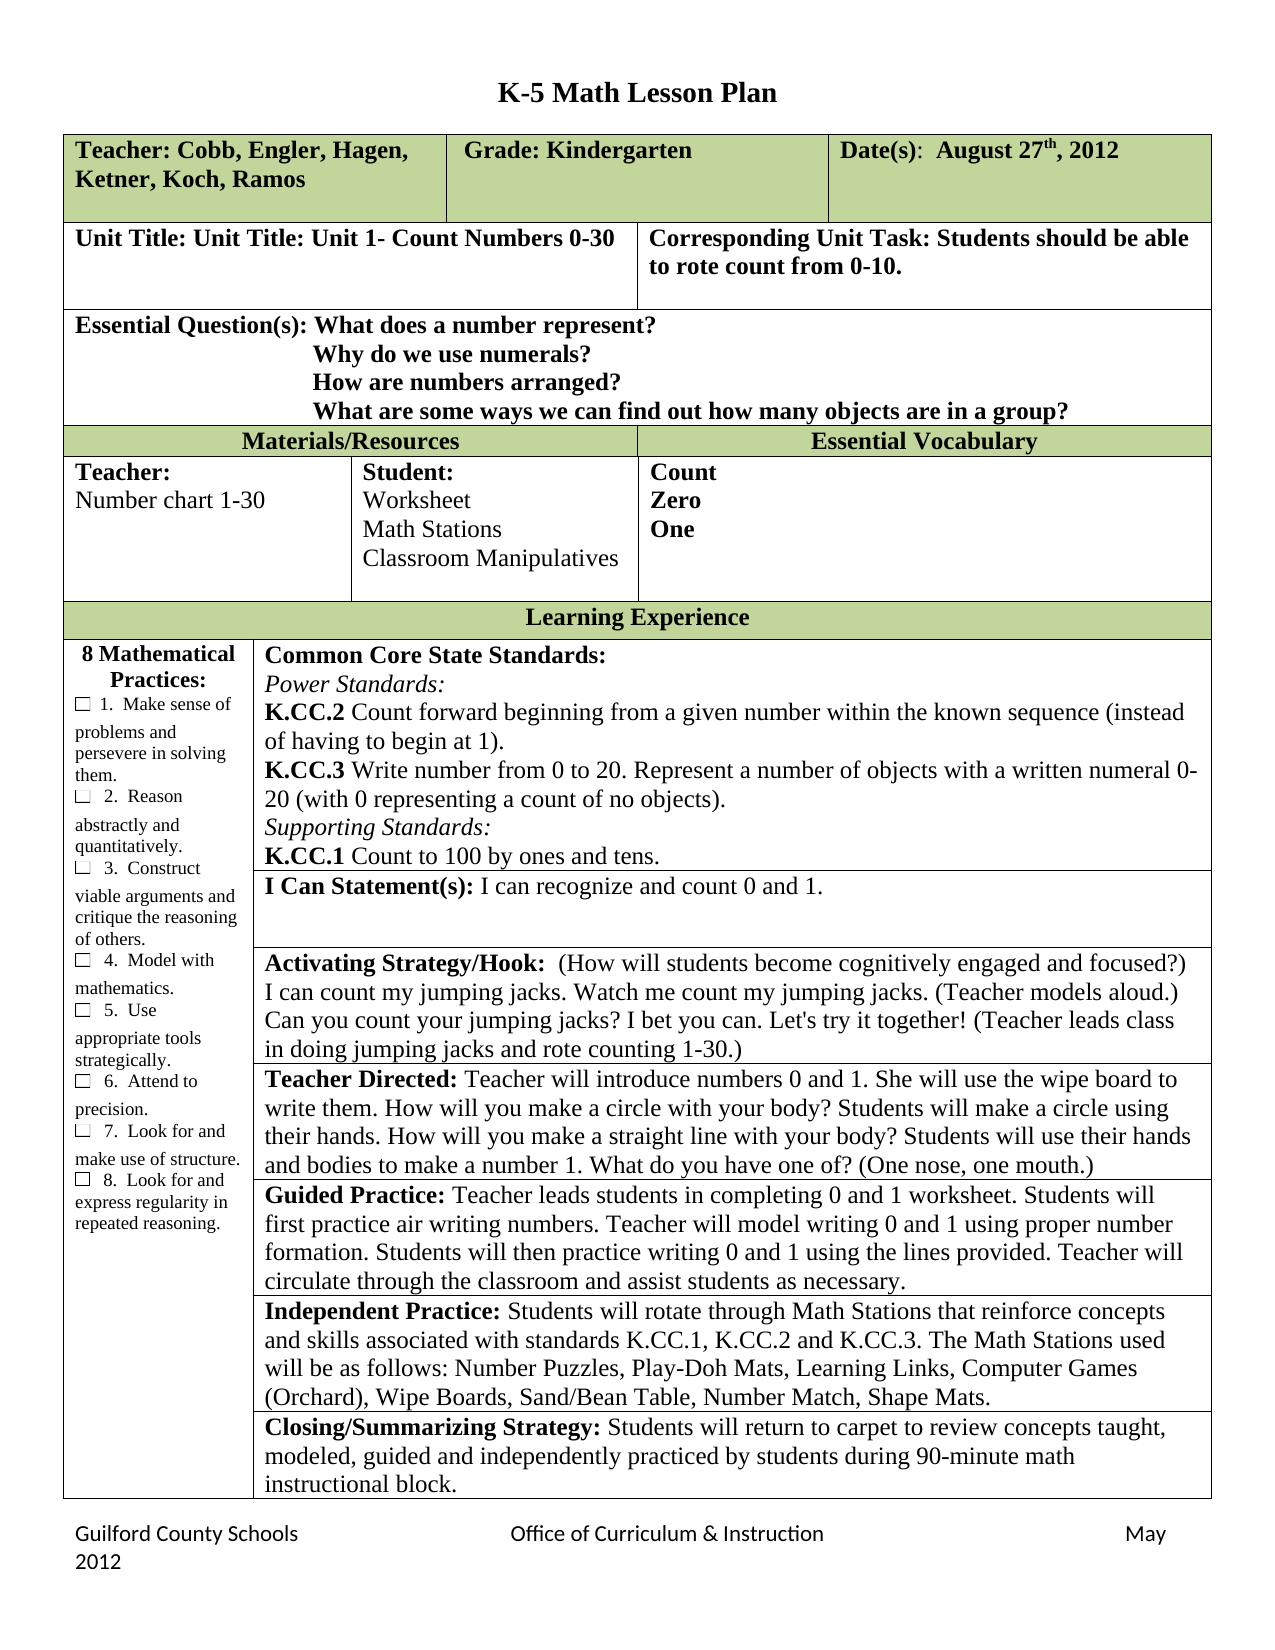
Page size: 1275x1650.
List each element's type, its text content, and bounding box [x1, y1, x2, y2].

table_cell Materials/Resources [64, 426, 637, 456]
table_cell 8 Mathematical Practices: 1. Make sense of problems and persevere in solving them. 2. Reason abstractly and quantitatively. 3. Construct viable arguments and critique the reasoning of others. 4. Model with mathematics. 5. Use appropriate tools strategically. 6. Attend to precision. 7. Look for and make use of structure. 8. Look for and express regularity in repeated reasoning. [64, 640, 253, 1498]
table_header Teacher: Cobb, Engler, Hagen, Ketner, Koch, Ramos [64, 135, 446, 222]
table_cell Common Core State Standards: Power Standards: K.CC.2 Count forward beginning from a given number within the known sequence (instead of having to begin at 1). K.CC.3 Write number from 0 to 20. Represent a number of objects with a written numeral 0-20 (with 0 representing a count of no objects). Supporting Standards: K.CC.1 Count to 100 by ones and tens. [254, 640, 1211, 870]
table_header Grade: Kindergarten [447, 135, 828, 222]
picture [75, 861, 91, 874]
picture [75, 953, 91, 967]
picture [75, 1003, 91, 1017]
picture [75, 1074, 91, 1088]
table_cell Count Zero One [639, 457, 1211, 601]
table_cell Student: Worksheet Math Stations Classroom Manipulatives [352, 457, 638, 601]
table_cell Essential Question(s): What does a number represent? Why do we use numerals? How are numbers arranged? What are some ways we can find out how many objects are in a group? [64, 310, 1211, 425]
table_cell Teacher Directed: Teacher will introduce numbers 0 and 1. She will use the wipe board to write them. How will you make a circle with your body? Students will make a circle using their hands. How will you make a straight line with your body? Students will use their hands and bodies to make a number 1. What do you have one of? (One nose, one mouth.) [254, 1064, 1211, 1179]
picture [75, 790, 91, 803]
table_cell Independent Practice: Students will rotate through Math Stations that reinforce concepts and skills associated with standards K.CC.1, K.CC.2 and K.CC.3. The Math Stations used will be as follows: Number Puzzles, Play-Doh Mats, Learning Links, Computer Games (Orchard), Wipe Boards, Sand/Bean Table, Number Match, Shape Mats. [254, 1296, 1211, 1411]
table_cell Corresponding Unit Task: Students should be able to rote count from 0-10. [638, 223, 1211, 309]
picture [75, 1124, 91, 1137]
table_cell Learning Experience [64, 602, 1211, 639]
table_cell Teacher: Number chart 1-30 [64, 457, 351, 601]
table_cell Closing/Summarizing Strategy: Students will return to carpet to review concepts taught, modeled, guided and independently practiced by students during 90-minute math instructional block. [254, 1412, 1211, 1498]
table_cell I Can Statement(s): I can recognize and count 0 and 1. [254, 871, 1211, 947]
table_header Date(s): August 27th, 2012 [829, 135, 1211, 222]
table_cell Guided Practice: Teacher leads students in completing 0 and 1 worksheet. Students will first practice air writing numbers. Teacher will model writing 0 and 1 using proper number formation. Students will then practice writing 0 and 1 using the lines provided. Teacher will circulate through the classroom and assist students as necessary. [254, 1180, 1211, 1295]
picture [75, 697, 91, 711]
table_cell Activating Strategy/Hook: (How will students become cognitively engaged and focused?) I can count my jumping jacks. Watch me count my jumping jacks. (Teacher models aloud.) Can you count your jumping jacks? I bet you can. Let's try it together! (Teacher leads class in doing jumping jacks and rote counting 1-30.) [254, 948, 1211, 1063]
text K-5 Math Lesson Plan [75, 75, 1200, 108]
table_cell Essential Vocabulary [638, 426, 1211, 456]
table_cell Unit Title: Unit Title: Unit 1- Count Numbers 0-30 [64, 223, 637, 309]
